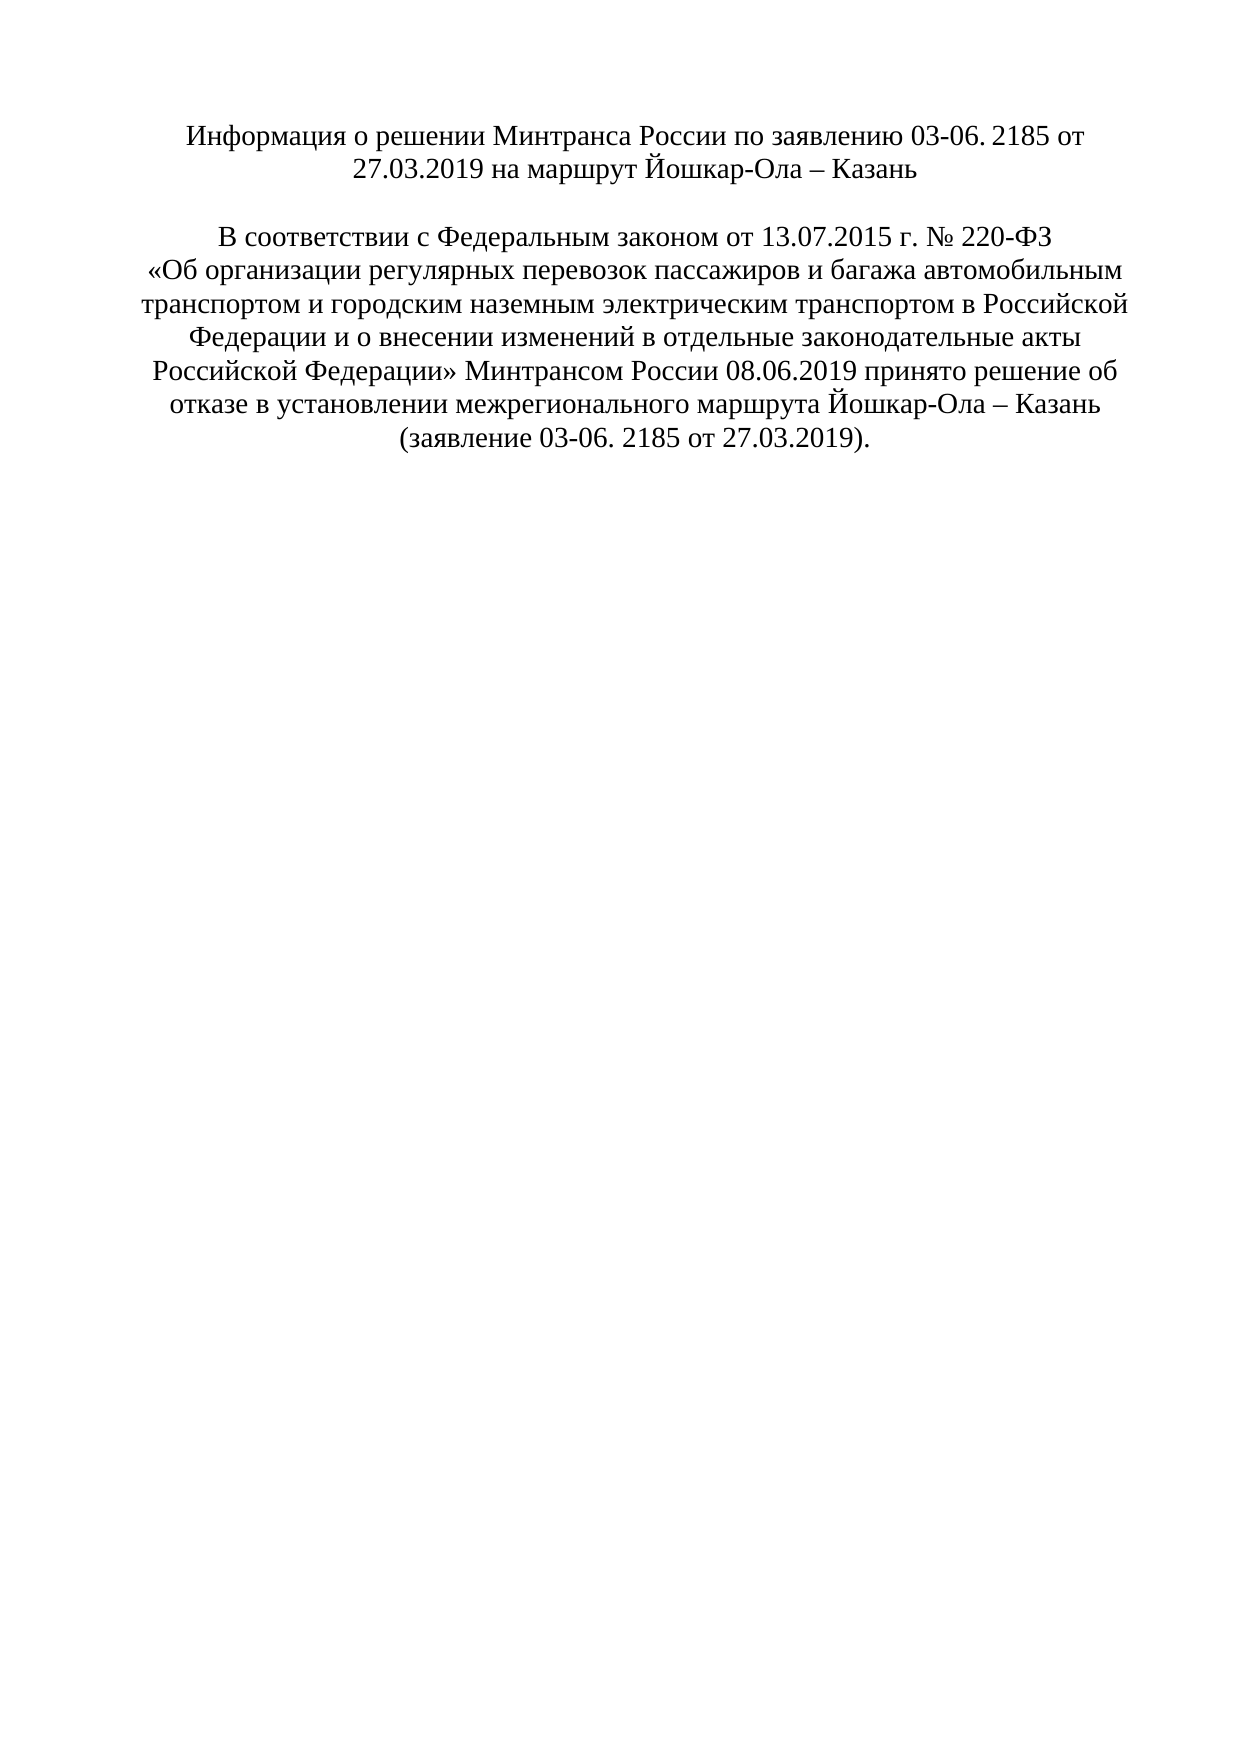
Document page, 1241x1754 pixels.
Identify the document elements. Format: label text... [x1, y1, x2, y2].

text В соответствии с Федеральным законом от 13.07.2015 г. № 220-ФЗ «Об организации регулярных перевозок пассажиров и багажа автомобильным транспортом и городским наземным электрическим транспортом в Российской Федерации и о внесении изменений в отдельные законодательные акты Российской Федерации» Минтрансом России 08.06.2019 принято решение об отказе в установлении межрегионального маршрута Йошкар-Ола – Казань (заявление 03-06. 2185 от 27.03.2019). [118, 219, 1152, 453]
text Информация о решении Минтранса России по заявлению 03-06. 2185 от 27.03.2019 на маршрут Йошкар-Ола – Казань [118, 118, 1152, 185]
